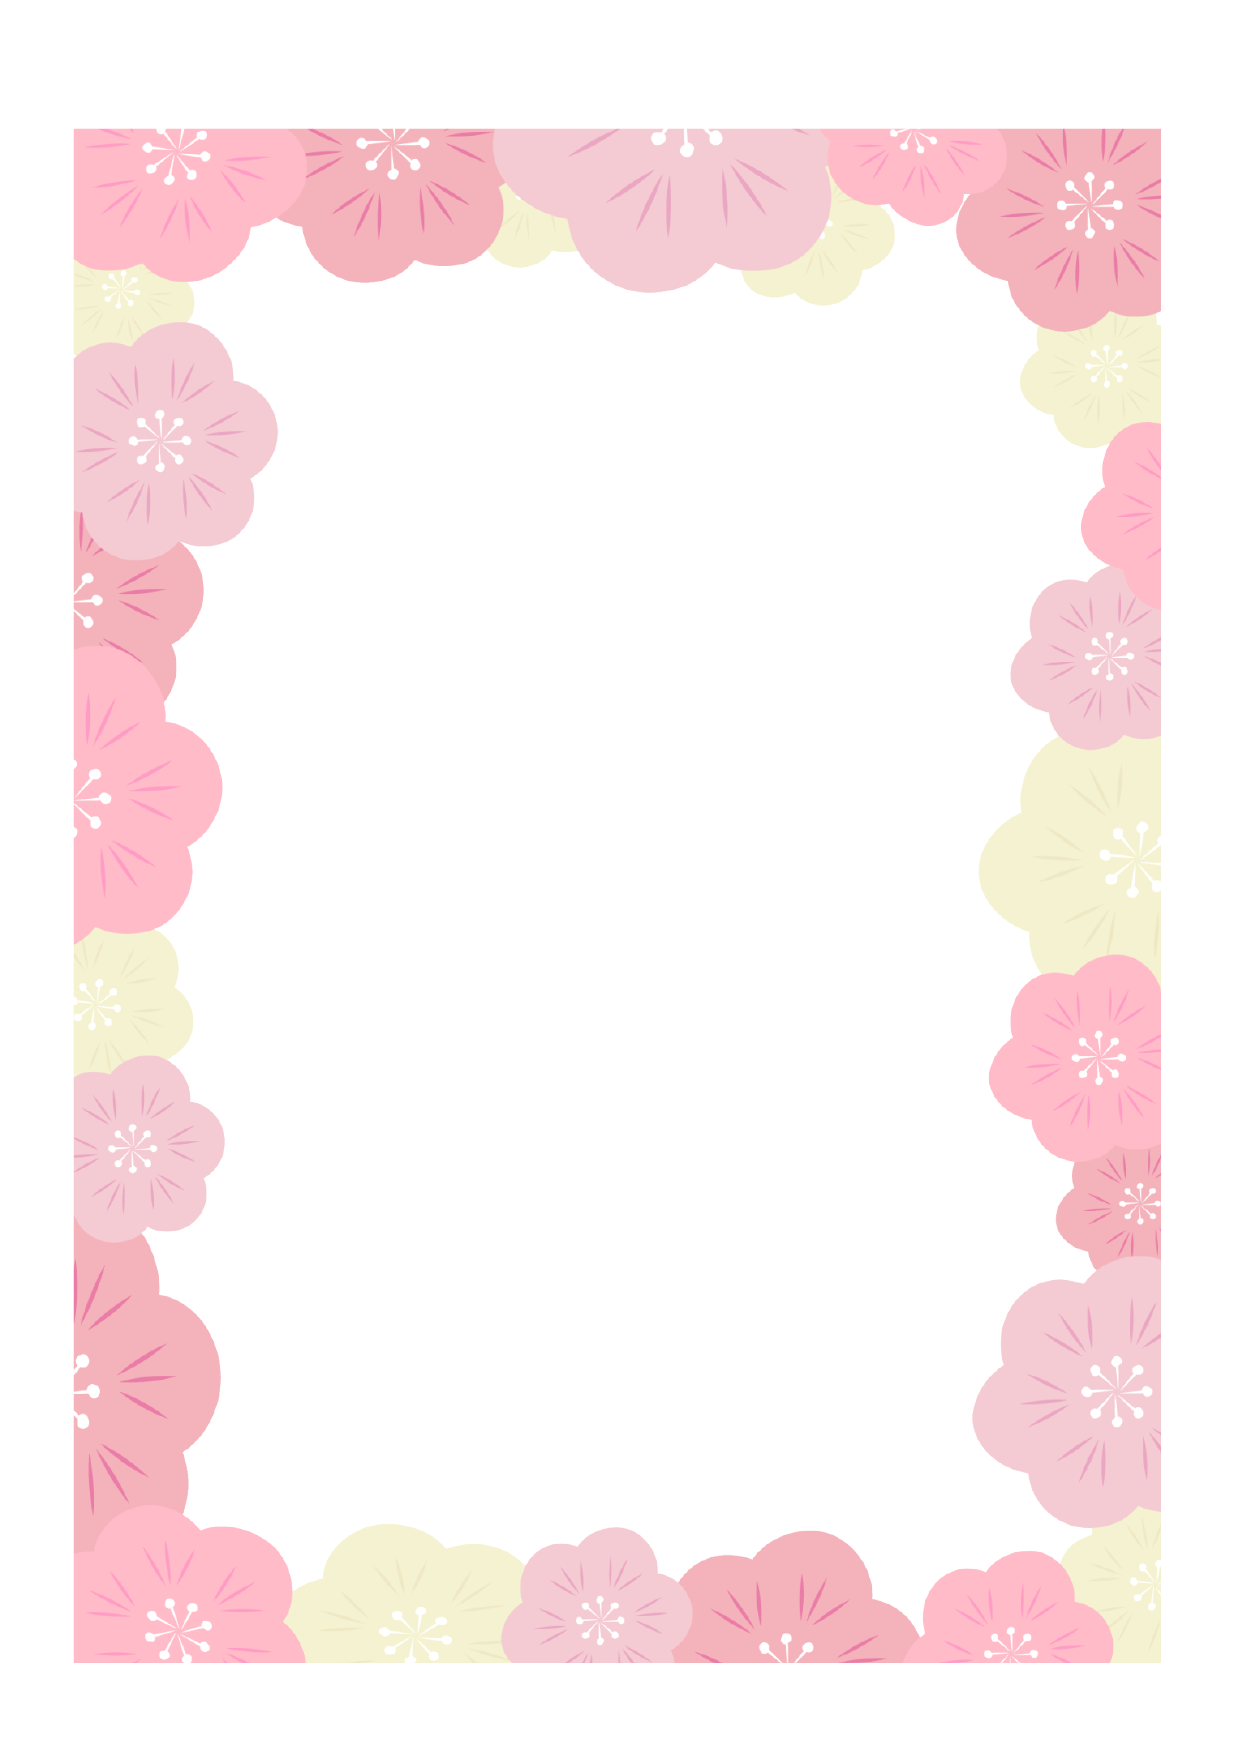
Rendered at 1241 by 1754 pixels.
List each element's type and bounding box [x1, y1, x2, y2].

picture [75, 130, 1161, 1661]
